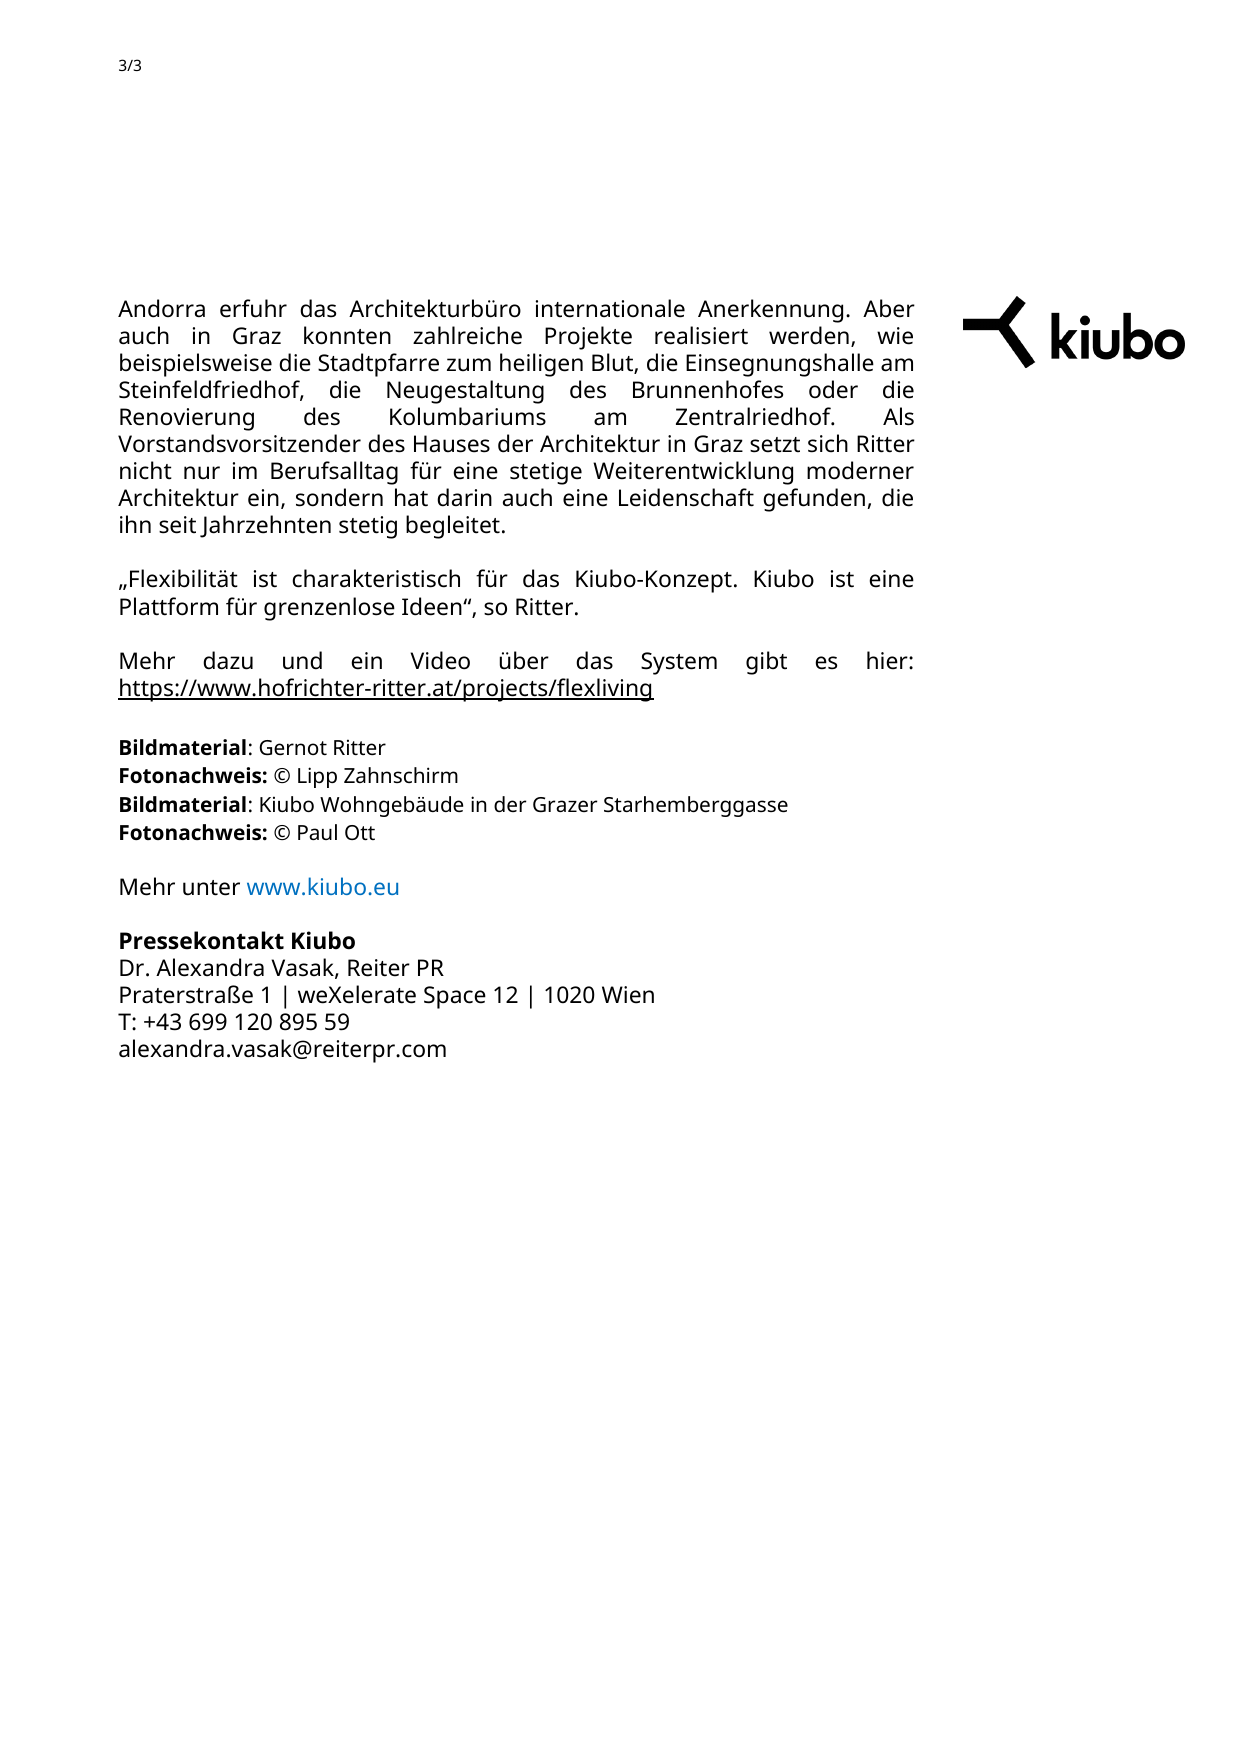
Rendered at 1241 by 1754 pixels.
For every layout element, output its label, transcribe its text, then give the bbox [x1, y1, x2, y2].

text Dr. Alexandra Vasak, Reiter PR Praterstraße 1 | weXelerate Space 12 | 1020 Wien T: +43 699 120 895 59 alexandra.vasak@reiterpr.com [118, 955, 915, 1063]
text Bildmaterial: Gernot Ritter Fotonachweis: © Lipp Zahnschirm [118, 733, 915, 790]
picture [962, 295, 1186, 369]
text Bildmaterial: Kiubo Wohngebäude in der Grazer Starhemberggasse Fotonachweis: © Paul Ott [118, 790, 915, 847]
text „Flexibilität ist charakteristisch für das Kiubo-Konzept. Kiubo ist eine Plattform für grenzenlose Ideen“, so Ritter. [118, 566, 915, 620]
text Mehr unter www.kiubo.eu [118, 874, 915, 928]
text Mehr dazu und ein Video über das System gibt es hier: https://www.hofrichter-ritter.at/projects/flexliving [118, 647, 915, 702]
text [118, 295, 915, 539]
text Pressekontakt Kiubo [118, 928, 915, 955]
